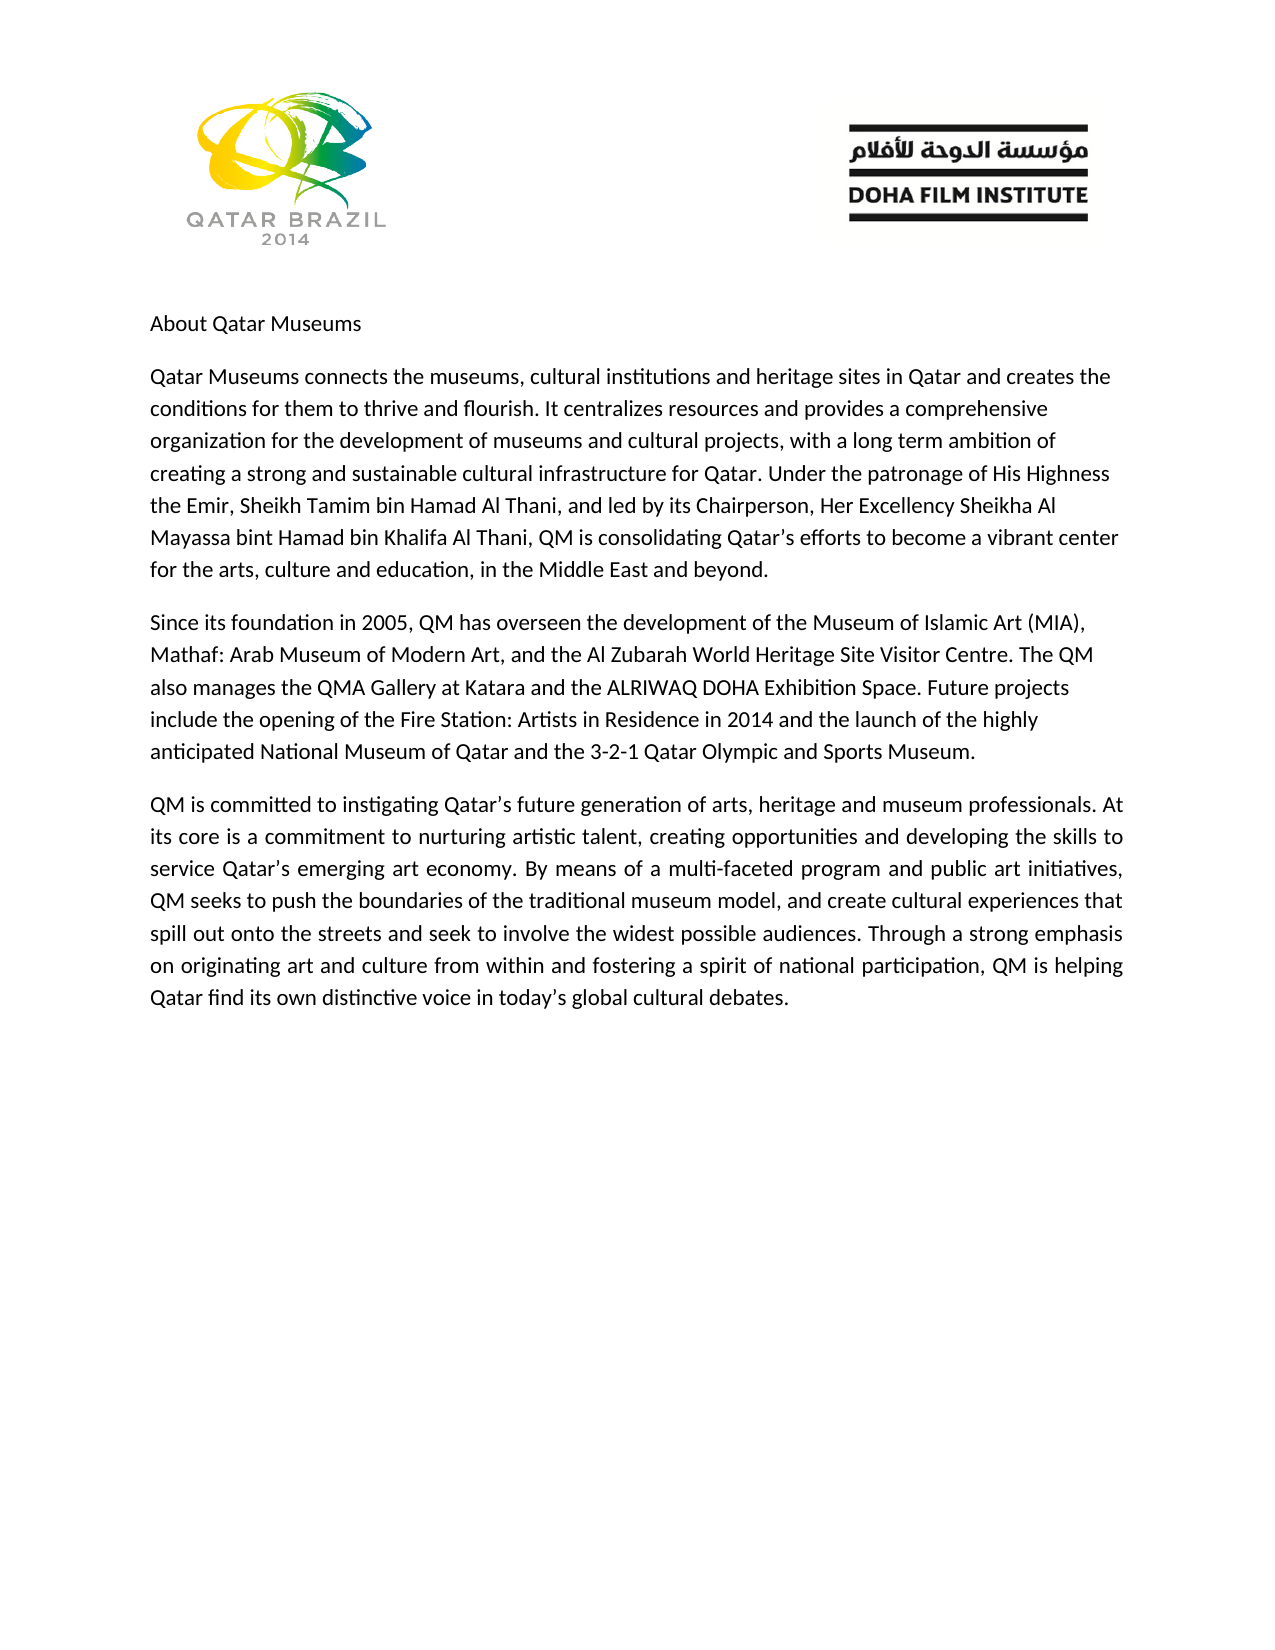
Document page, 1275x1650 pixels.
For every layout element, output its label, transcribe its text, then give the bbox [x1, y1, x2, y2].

picture [825, 101, 1105, 249]
text Since its foundation in 2005, QM has overseen the development of the Museum of Islamic Art (MIA), Mathaf: Arab Museum of Modern Art, and the Al Zubarah World Heritage Site Visitor Centre. The QM also manages the QMA Gallery at Katara and the ALRIWAQ DOHA Exhibition Space. Future projects include the opening of the Fire Station: Artists in Residence in 2014 and the launch of the highly anticipated National Museum of Qatar and the 3-2-1 Qatar Olympic and Sports Museum. [150, 608, 1125, 765]
text QM is committed to instigating Qatar’s future generation of arts, heritage and museum professionals. At its core is a commitment to nurturing artistic talent, creating opportunities and developing the skills to service Qatar’s emerging art economy. By means of a multi-faceted program and public art initiatives, QM seeks to push the boundaries of the traditional museum model, and create cultural experiences that spill out onto the streets and seek to involve the widest possible audiences. Through a strong emphasis on originating art and culture from within and fostering a spirit of national participation, QM is helping Qatar find its own distinctive voice in today’s global cultural debates. [150, 790, 1125, 1011]
text Qatar Museums connects the museums, cultural institutions and heritage sites in Qatar and creates the conditions for them to thrive and flourish. It centralizes resources and provides a comprehensive organization for the development of museums and cultural projects, with a long term ambition of creating a strong and sustainable cultural infrastructure for Qatar. Under the patronage of His Highness the Emir, Sheikh Tamim bin Hamad Al Thani, and led by its Chairperson, Her Excellency Sheikha Al Mayassa bint Hamad bin Khalifa Al Thani, QM is consolidating Qatar’s efforts to become a vibrant center for the arts, culture and education, in the Middle East and beyond. [150, 362, 1125, 583]
picture [181, 82, 389, 254]
text About Qatar Museums [150, 309, 1125, 337]
